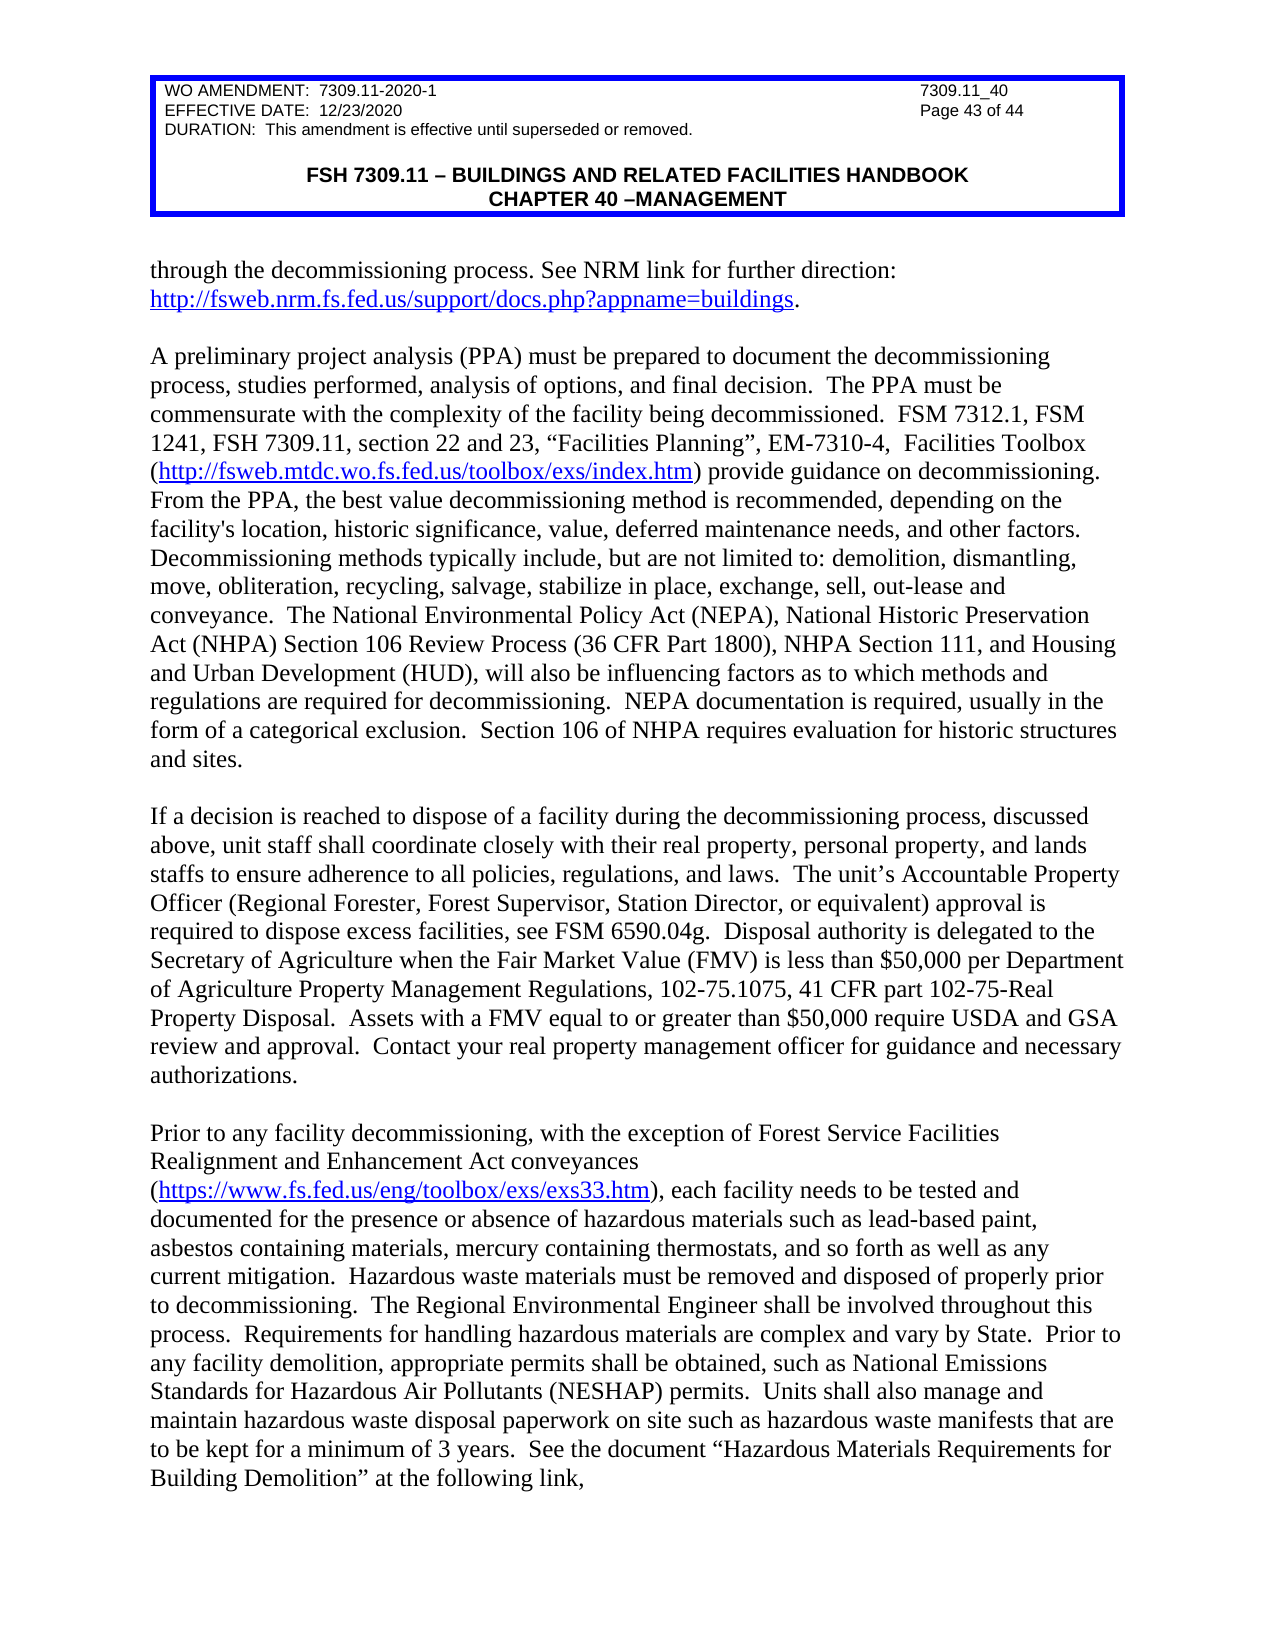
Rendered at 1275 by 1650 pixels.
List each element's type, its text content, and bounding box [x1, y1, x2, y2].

text A preliminary project analysis (PPA) must be prepared to document the decommissioning process, studies performed, analysis of options, and final decision. The PPA must be commensurate with the complexity of the facility being decommissioned. FSM 7312.1, FSM 1241, FSH 7309.11, section 22 and 23, “Facilities Planning”, EM-7310-4, Facilities Toolbox (http://fsweb.mtdc.wo.fs.fed.us/toolbox/exs/index.htm) provide guidance on decommissioning. From the PPA, the best value decommissioning method is recommended, depending on the facility's location, historic significance, value, deferred maintenance needs, and other factors. Decommissioning methods typically include, but are not limited to: demolition, dismantling, move, obliteration, recycling, salvage, stabilize in place, exchange, sell, out-lease and conveyance. The National Environmental Policy Act (NEPA), National Historic Preservation Act (NHPA) Section 106 Review Process (36 CFR Part 1800), NHPA Section 111, and Housing and Urban Development (HUD), will also be influencing factors as to which methods and regulations are required for decommissioning. NEPA documentation is required, usually in the form of a categorical exclusion. Section 106 of NHPA requires evaluation for historic structures and sites. [150, 341, 1125, 773]
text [150, 1118, 1125, 1491]
text If a decision is reached to dispose of a facility during the decommissioning process, discussed above, unit staff shall coordinate closely with their real property, personal property, and lands staffs to ensure adherence to all policies, regulations, and laws. The unit’s Accountable Property Officer (Regional Forester, Forest Supervisor, Station Director, or equivalent) approval is required to dispose excess facilities, see FSM 6590.04g. Disposal authority is delegated to the Secretary of Agriculture when the Fair Market Value (FMV) is less than $50,000 per Department of Agriculture Property Management Regulations, 102-75.1075, 41 CFR part 102-75-Real Property Disposal. Assets with a FMV equal to or greater than $50,000 require USDA and GSA review and approval. Contact your real property management officer for guidance and necessary authorizations. [150, 801, 1125, 1089]
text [150, 255, 1125, 313]
